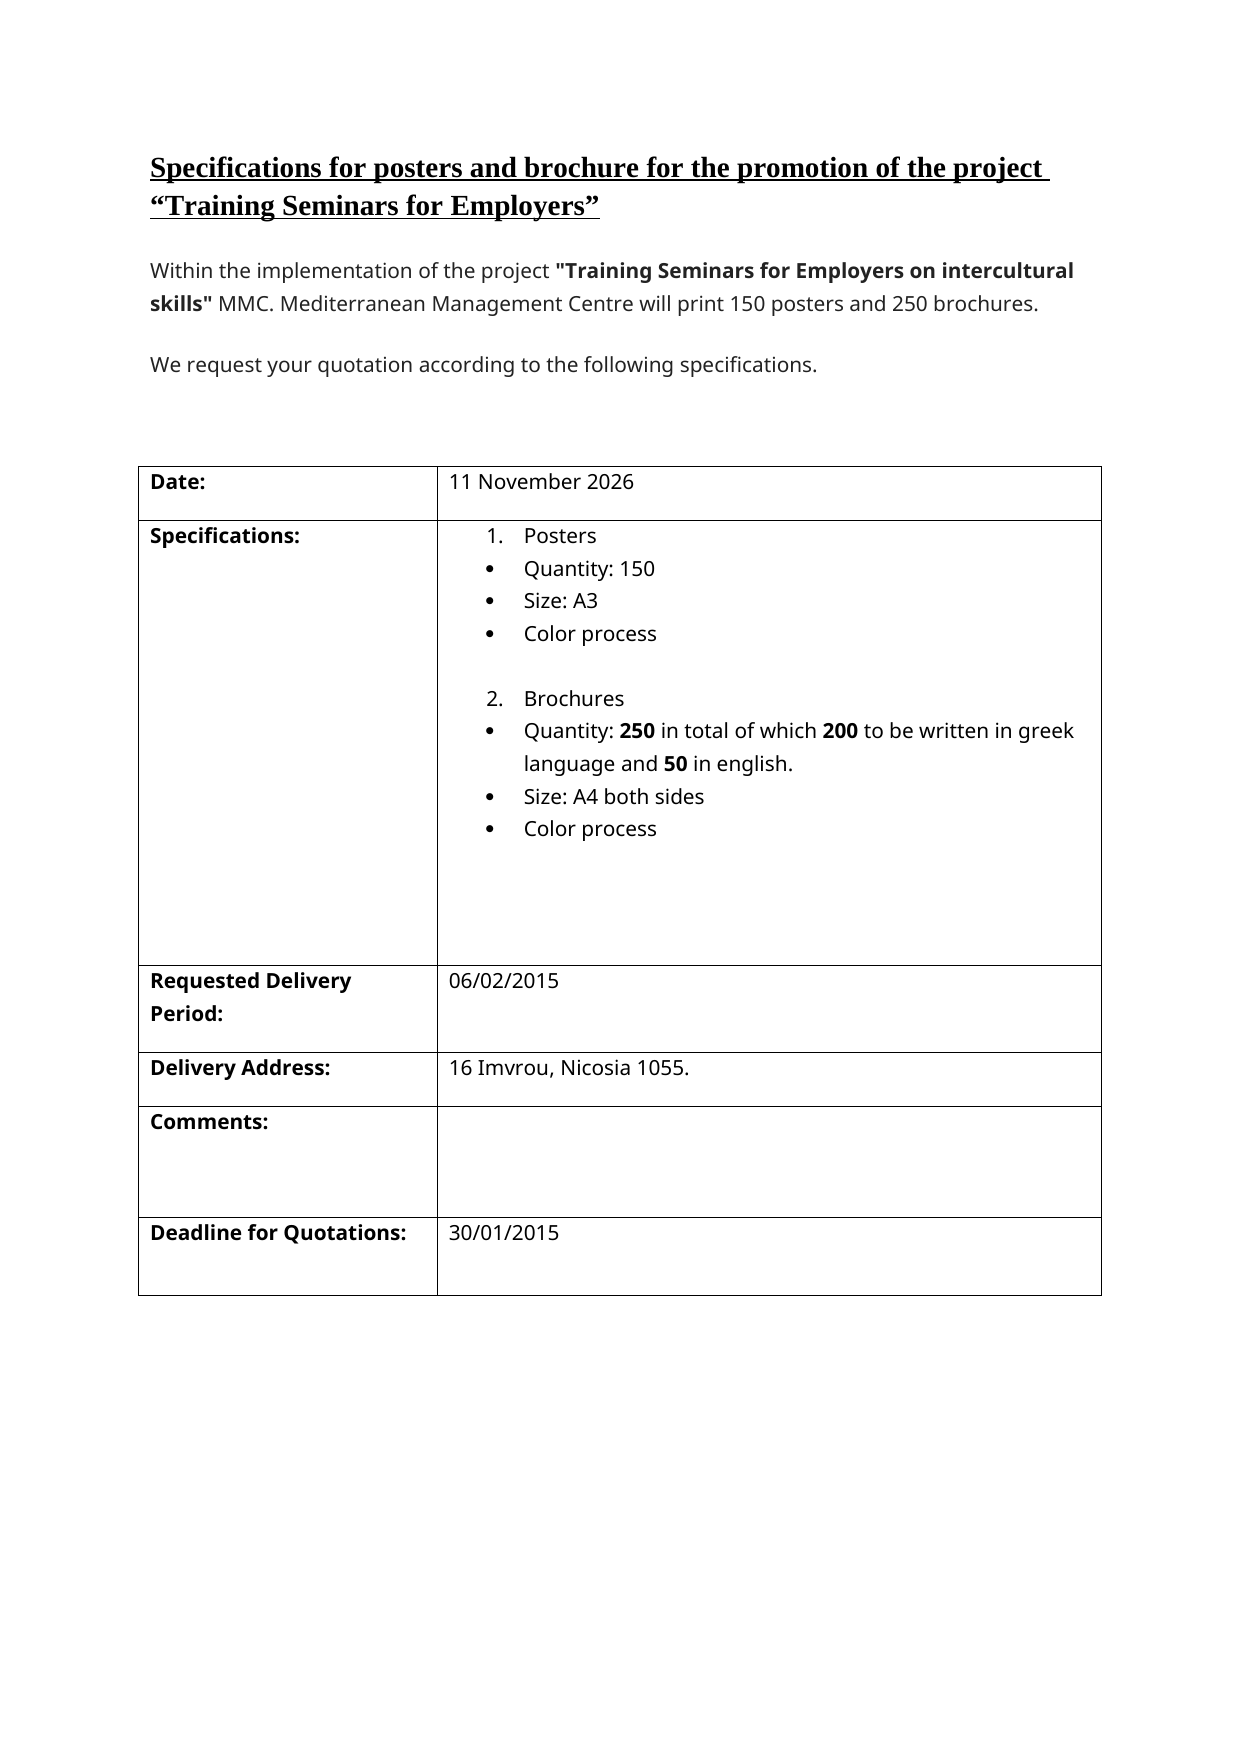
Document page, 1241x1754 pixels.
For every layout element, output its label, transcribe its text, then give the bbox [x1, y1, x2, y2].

table_header 29 January 2015 [438, 467, 1101, 520]
table_cell Comments: [139, 1107, 437, 1217]
table_cell 16 Imvrou, Nicosia 1055. [438, 1053, 1101, 1106]
text Within the implementation of the project "Training Seminars for Employers on intercultural skills" MMC. Mediterranean Management Centre will print 150 posters and 250 brochures. [150, 256, 1090, 317]
table_cell Delivery Address: [139, 1053, 437, 1106]
table_cell 06/02/2015 [438, 966, 1101, 1052]
text We request your quotation according to the following specifications. [150, 351, 1090, 379]
table_cell [438, 1107, 1101, 1217]
table_cell Specifications: [139, 521, 437, 965]
text Specifications for posters and brochure for the promotion of the project “Training Seminars for Employers” [150, 150, 1090, 222]
table_header Date: [139, 467, 437, 520]
table_cell 30/01/2015 [438, 1218, 1101, 1295]
table_cell Posters Quantity: 150 Size: Α3 Color process Brochures Quantity: 250 in total of which 200 to be written in greek language and 50 in english. Size: Α4 both sides Color process [438, 521, 1101, 965]
table_cell Deadline for Quotations: [139, 1218, 437, 1295]
table_cell Requested Delivery Period: [139, 966, 437, 1052]
